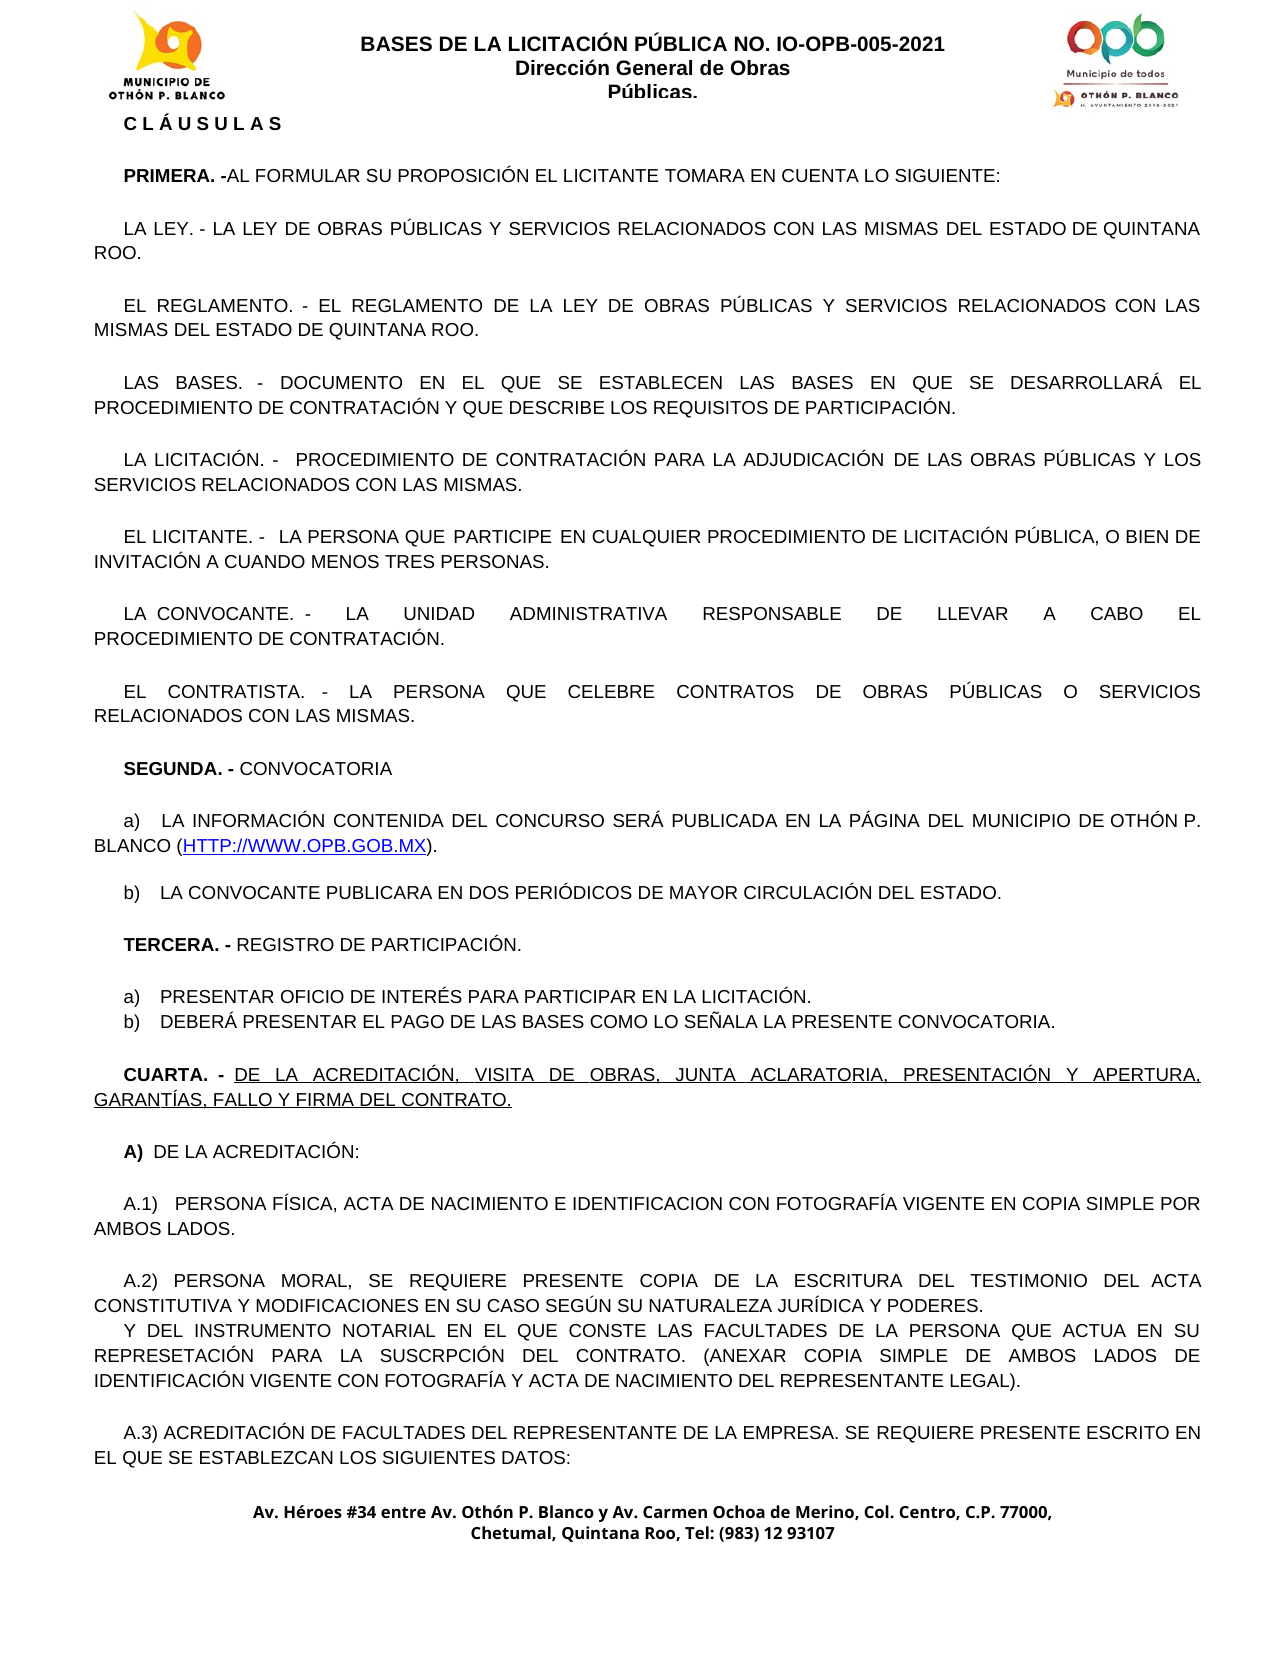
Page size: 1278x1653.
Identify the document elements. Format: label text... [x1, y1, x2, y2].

text EL LICITANTE. - LA PERSONA QUE PARTICIPE EN CUALQUIER PROCEDIMIENTO DE LICITACIÓN PÚBLICA, O BIEN DE INVITACIÓN A CUANDO MENOS TRES PERSONAS. [94, 526, 1201, 572]
text A.3) ACREDITACIÓN DE FACULTADES DEL REPRESENTANTE DE LA EMPRESA. SE REQUIERE PRESENTE ESCRITO EN EL QUE SE ESTABLEZCAN LOS SIGUIENTES DATOS: [94, 1422, 1201, 1468]
text A.2) PERSONA MORAL, SE REQUIERE PRESENTE COPIA DE LA ESCRITURA DEL TESTIMONIO DEL ACTA CONSTITUTIVA Y MODIFICACIONES EN SU CASO SEGÚN SU NATURALEZA JURÍDICA Y PODERES. [94, 1270, 1201, 1317]
text Y DEL INSTRUMENTO NOTARIAL EN EL QUE CONSTE LAS FACULTADES DE LA PERSONA QUE ACTUA EN SU REPRESETACIÓN PARA LA SUSCRPCIÓN DEL CONTRATO. (ANEXAR COPIA SIMPLE DE AMBOS LADOS DE IDENTIFICACIÓN VIGENTE CON FOTOGRAFÍA Y ACTA DE NACIMIENTO DEL REPRESENTANTE LEGAL). [94, 1320, 1201, 1391]
text LAS BASES. - DOCUMENTO EN EL QUE SE ESTABLECEN LAS BASES EN QUE SE DESARROLLARÁ EL PROCEDIMIENTO DE CONTRATACIÓN Y QUE DESCRIBE LOS REQUISITOS DE PARTICIPACIÓN. [94, 372, 1201, 418]
text CUARTA. - DE LA ACREDITACIÓN, VISITA DE OBRAS, JUNTA ACLARATORIA, PRESENTACIÓN Y APERTURA, GARANTÍAS, FALLO Y FIRMA DEL CONTRATO. [94, 1063, 1201, 1110]
text b) DEBERÁ PRESENTAR EL PAGO DE LAS BASES COMO LO SEÑALA LA PRESENTE CONVOCATORIA. [94, 1011, 1201, 1033]
text a) LA INFORMACIÓN CONTENIDA DEL CONCURSO SERÁ PUBLICADA EN LA PÁGINA DEL MUNICIPIO DE OTHÓN P. BLANCO (HTTP://WWW.OPB.GOB.MX). [94, 810, 1201, 856]
text A) DE LA ACREDITACIÓN: [94, 1141, 1201, 1162]
picture [1049, 13, 1192, 112]
text EL CONTRATISTA. - LA PERSONA QUE CELEBRE CONTRATOS DE OBRAS PÚBLICAS O SERVICIOS RELACIONADOS CON LAS MISMAS. [94, 680, 1201, 727]
text LA LICITACIÓN. - PROCEDIMIENTO DE CONTRATACIÓN PARA LA ADJUDICACIÓN DE LAS OBRAS PÚBLICAS Y LOS SERVICIOS RELACIONADOS CON LAS MISMAS. [94, 449, 1201, 495]
text A.1) PERSONA FÍSICA, ACTA DE NACIMIENTO E IDENTIFICACION CON FOTOGRAFÍA VIGENTE EN COPIA SIMPLE POR AMBOS LADOS. [94, 1193, 1201, 1239]
text b) LA CONVOCANTE PUBLICARA EN DOS PERIÓDICOS DE MAYOR CIRCULACIÓN DEL ESTADO. [94, 882, 1201, 903]
picture [104, 0, 237, 112]
text LA LEY. - LA LEY DE OBRAS PÚBLICAS Y SERVICIOS RELACIONADOS CON LAS MISMAS DEL ESTADO DE QUINTANA ROO. [94, 217, 1201, 264]
text SEGUNDA. - CONVOCATORIA [94, 758, 1201, 779]
text TERCERA. - REGISTRO DE PARTICIPACIÓN. [94, 934, 1201, 956]
text a) PRESENTAR OFICIO DE INTERÉS PARA PARTICIPAR EN LA LICITACIÓN. [94, 986, 1201, 1008]
text LA CONVOCANTE. - LA UNIDAD ADMINISTRATIVA RESPONSABLE DE LLEVAR A CABO EL PROCEDIMIENTO DE CONTRATACIÓN. [94, 603, 1201, 649]
text C L Á U S U L A S [94, 112, 1201, 134]
text PRIMERA. -AL FORMULAR SU PROPOSICIÓN EL LICITANTE TOMARA EN CUENTA LO SIGUIENTE: [94, 165, 1201, 186]
text EL REGLAMENTO. - EL REGLAMENTO DE LA LEY DE OBRAS PÚBLICAS Y SERVICIOS RELACIONADOS CON LAS MISMAS DEL ESTADO DE QUINTANA ROO. [94, 294, 1201, 341]
